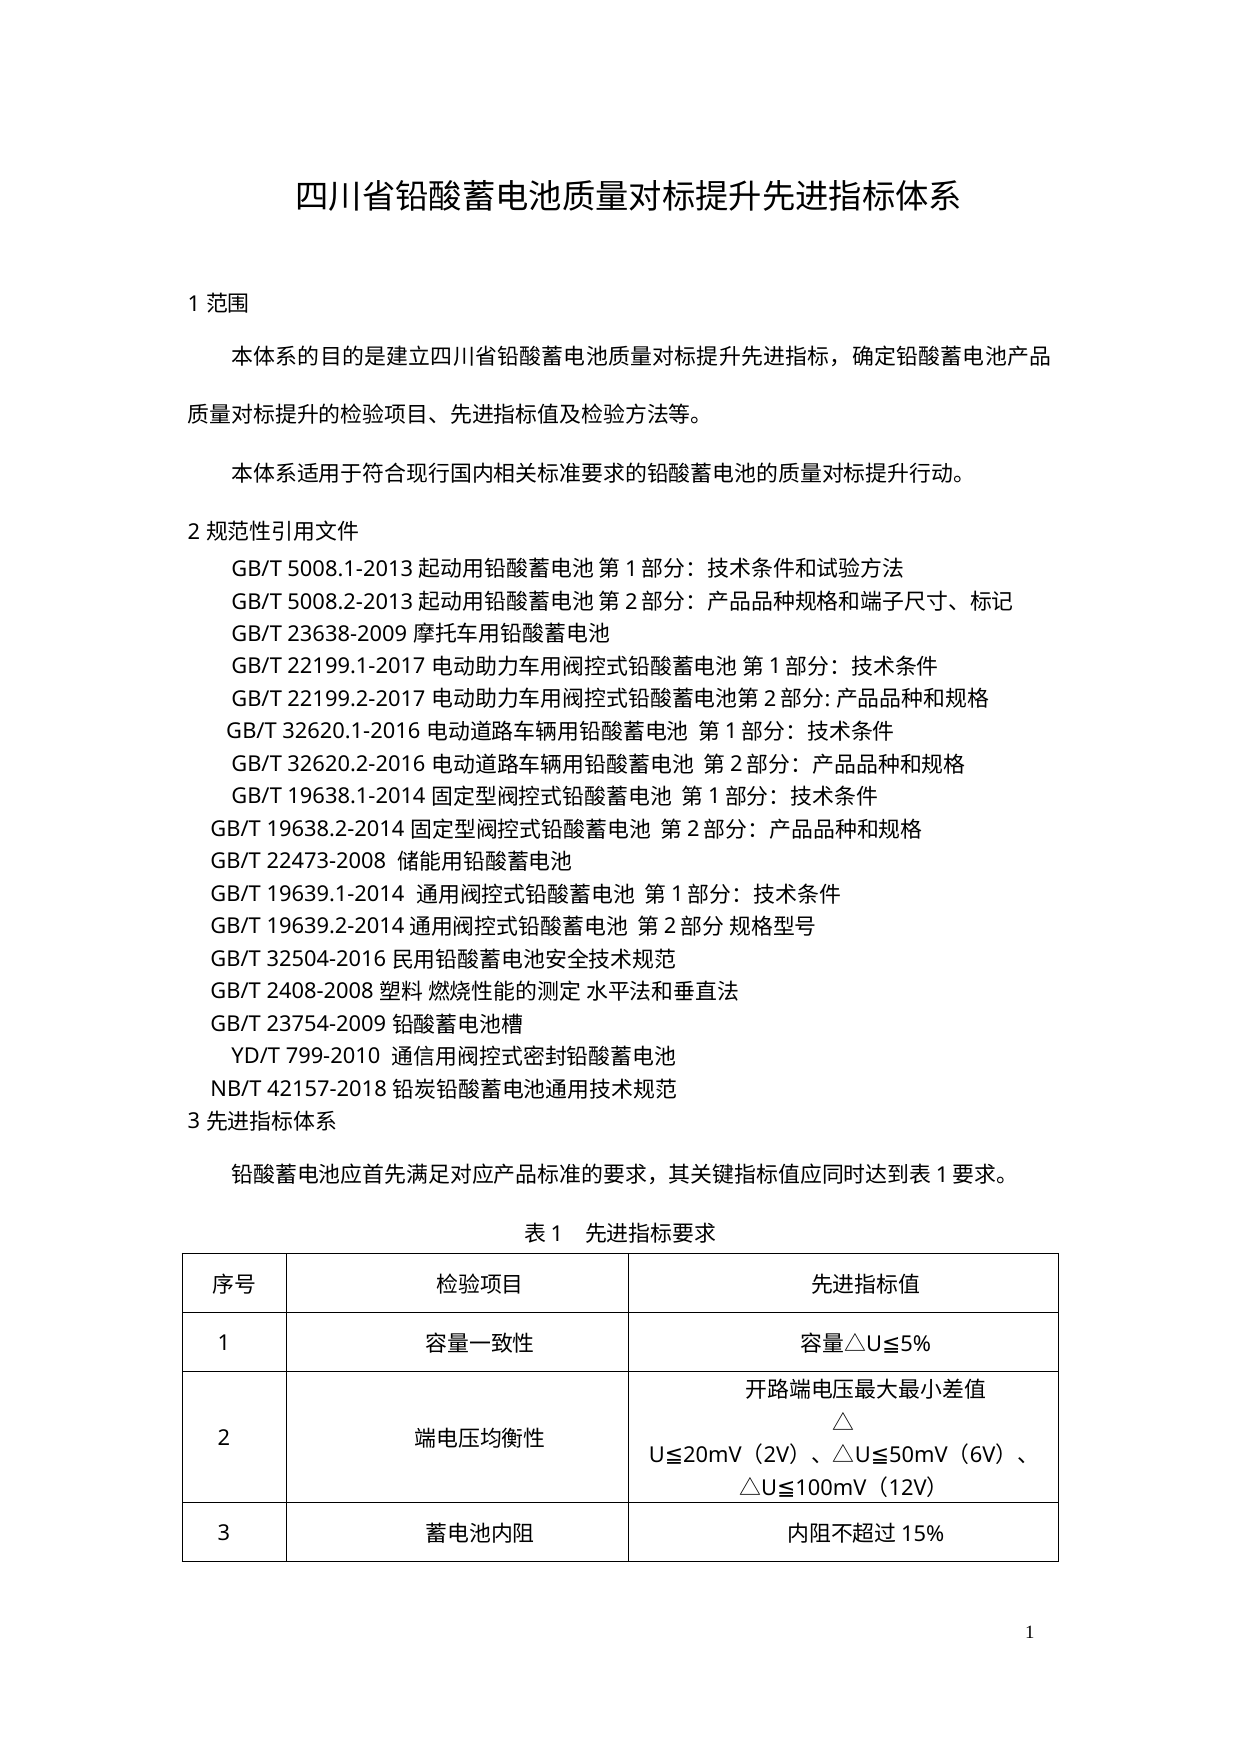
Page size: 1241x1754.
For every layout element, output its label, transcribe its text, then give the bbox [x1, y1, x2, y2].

list 本体系适用于符合现行国内相关标准要求的铅酸蓄电池的质量对标提升行动。 [187, 434, 1053, 493]
text GB/T 19638.2-2014 固定型阀控式铅酸蓄电池 第2部分：产品品种和规格 [187, 811, 1053, 844]
text GB/T 5008.1-2013 起动用铅酸蓄电池 第1部分：技术条件和试验方法 [187, 551, 1053, 584]
text GB/T 22473-2008 储能用铅酸蓄电池 [187, 844, 1053, 876]
table_header 检验项目 [287, 1254, 628, 1312]
table_header 序号 [183, 1254, 286, 1312]
list 表1 先进指标要求 [187, 1194, 1053, 1253]
table_cell 内阻不超过15% [629, 1503, 1058, 1561]
text 3 先进指标体系 [187, 1104, 1053, 1136]
list 2 规范性引用文件 [187, 493, 1053, 551]
table_cell 3 [183, 1503, 286, 1561]
text GB/T 19639.2-2014通用阀控式铅酸蓄电池 第2部分 规格型号 [187, 909, 1053, 941]
text 1 范围 [187, 285, 1053, 318]
table_cell 端电压均衡性 [287, 1372, 628, 1502]
text GB/T 19638.1-2014 固定型阀控式铅酸蓄电池 第1部分：技术条件 [187, 779, 1053, 811]
text YD/T 799-2010 通信用阀控式密封铅酸蓄电池 [187, 1039, 1053, 1071]
table_header 先进指标值 [629, 1254, 1058, 1312]
list 铅酸蓄电池应首先满足对应产品标准的要求，其关键指标值应同时达到表1要求。 [187, 1136, 1053, 1194]
text GB/T 32620.2-2016 电动道路车辆用铅酸蓄电池 第2部分：产品品种和规格 [187, 746, 1053, 779]
table_cell 2 [183, 1372, 286, 1502]
table_cell 1 [183, 1313, 286, 1371]
text GB/T 32504-2016 民用铅酸蓄电池安全技术规范 [187, 941, 1053, 974]
text GB/T 22199.1-2017 电动助力车用阀控式铅酸蓄电池 第1部分：技术条件 [187, 649, 1053, 681]
text GB/T 19639.1-2014 通用阀控式铅酸蓄电池 第1部分：技术条件 [187, 876, 1053, 909]
text GB/T 23754-2009 铅酸蓄电池槽 [187, 1006, 1053, 1039]
table_cell 容量△U≦5% [629, 1313, 1058, 1371]
text GB/T 23638-2009 摩托车用铅酸蓄电池 [187, 616, 1053, 649]
table_cell 开路端电压最大最小差值△U≦20mV（2V）、△U≦50mV（6V）、△U≦100mV（12V） [629, 1372, 1058, 1502]
text GB/T 5008.2-2013 起动用铅酸蓄电池 第2部分：产品品种规格和端子尺寸、标记 [187, 584, 1053, 616]
text NB/T 42157-2018 铅炭铅酸蓄电池通用技术规范 [187, 1071, 1053, 1104]
text GB/T 32620.1-2016 电动道路车辆用铅酸蓄电池 第1部分：技术条件 [187, 714, 1053, 746]
list 本体系的目的是建立四川省铅酸蓄电池质量对标提升先进指标，确定铅酸蓄电池产品质量对标提升的检验项目、先进指标值及检验方法等。 [187, 318, 1053, 434]
text GB/T 22199.2-2017 电动助力车用阀控式铅酸蓄电池第2部分: 产品品种和规格 [187, 681, 1053, 714]
text GB/T 2408-2008 塑料 燃烧性能的测定 水平法和垂直法 [187, 974, 1053, 1006]
table_cell 容量一致性 [287, 1313, 628, 1371]
text 四川省铅酸蓄电池质量对标提升先进指标体系 [187, 162, 1053, 220]
table_cell 蓄电池内阻 [287, 1503, 628, 1561]
